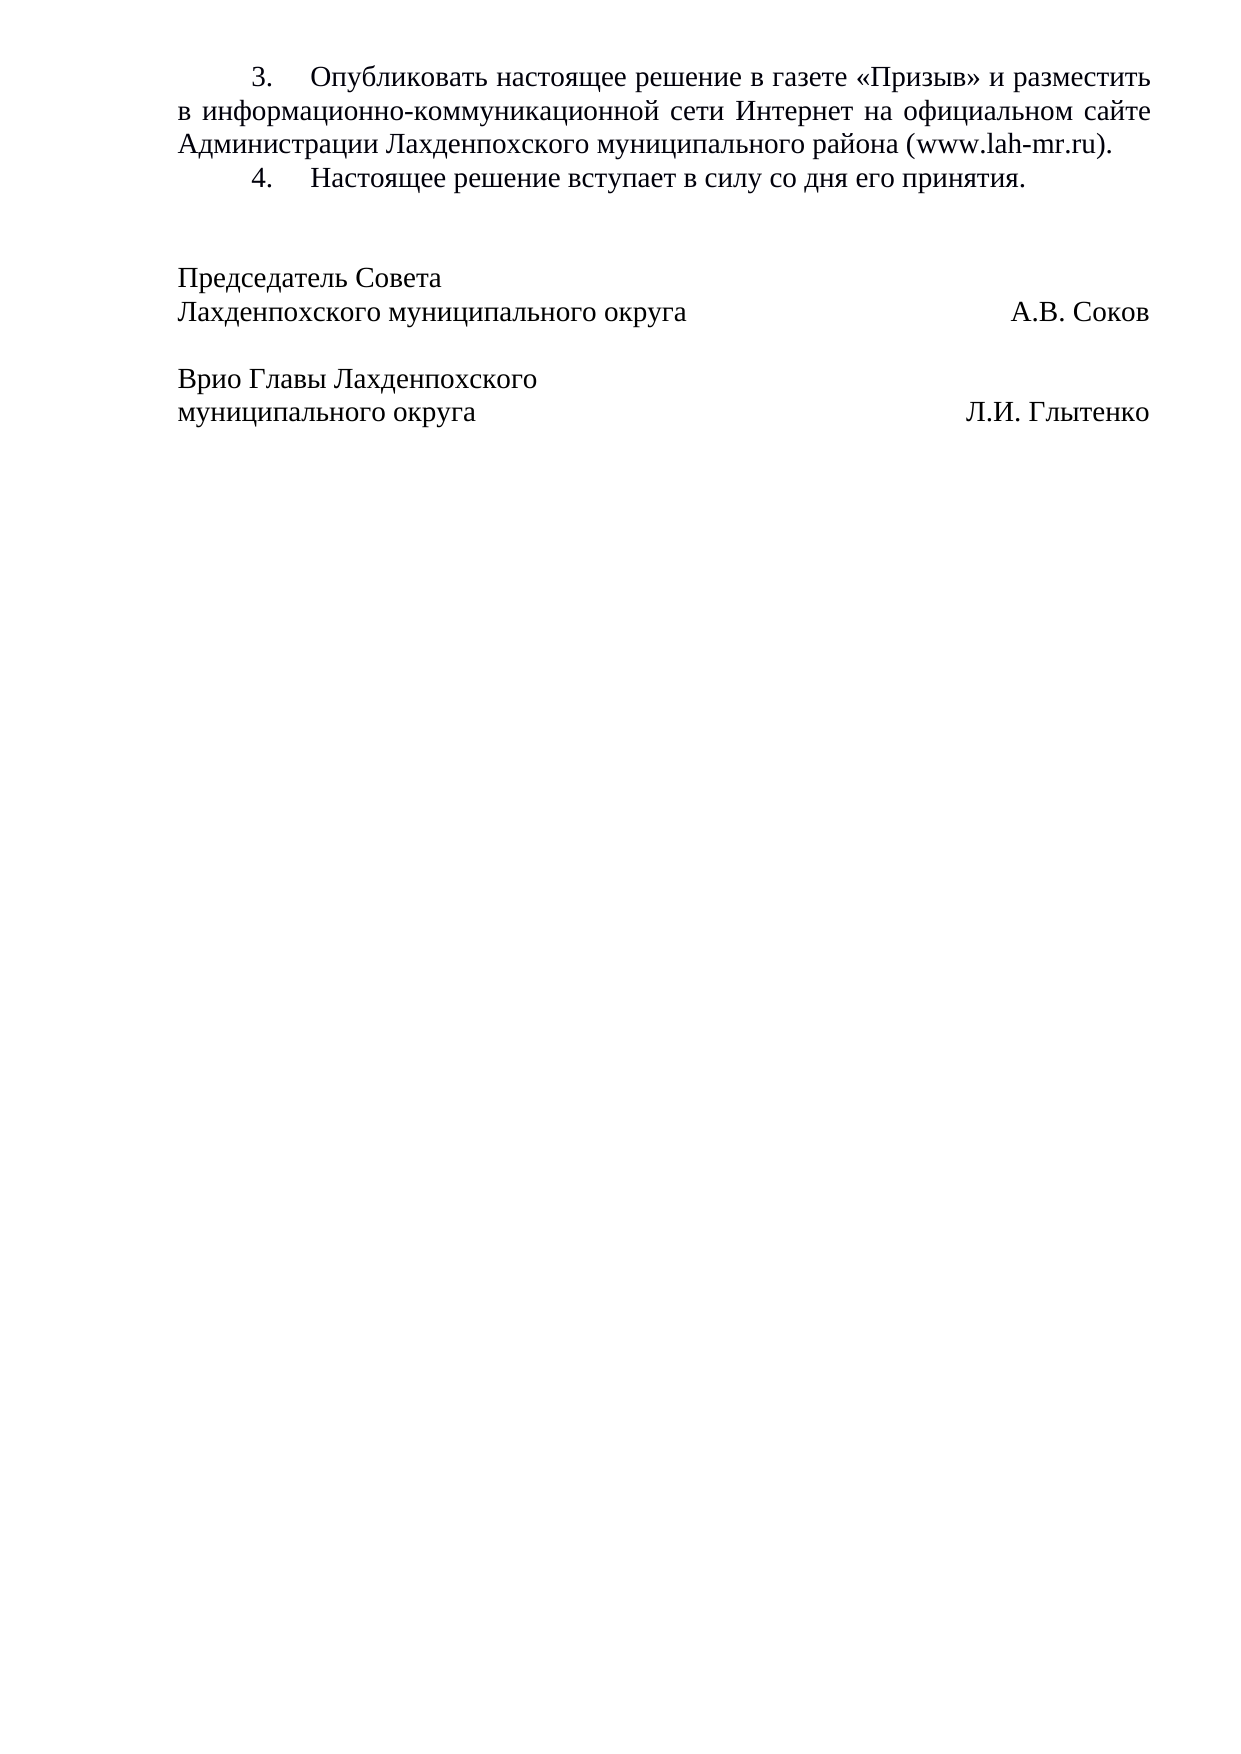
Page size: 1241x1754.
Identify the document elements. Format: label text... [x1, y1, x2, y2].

list Опубликовать настоящее решение в газете «Призыв» и разместить в информационно-коммуникационной сети Интернет на официальном сайте Администрации Лахденпохского муниципального района (www.lah-mr.ru). [177, 59, 1152, 160]
text муниципального округа Л.И. Глытенко [177, 394, 1152, 428]
list Настоящее решение вступает в силу со дня его принятия. [177, 160, 1152, 193]
text Председатель Совета [177, 260, 1152, 294]
text Врио Главы Лахденпохского [177, 361, 1152, 394]
text Лахденпохского муниципального округа А.В. Соков [177, 294, 1152, 327]
